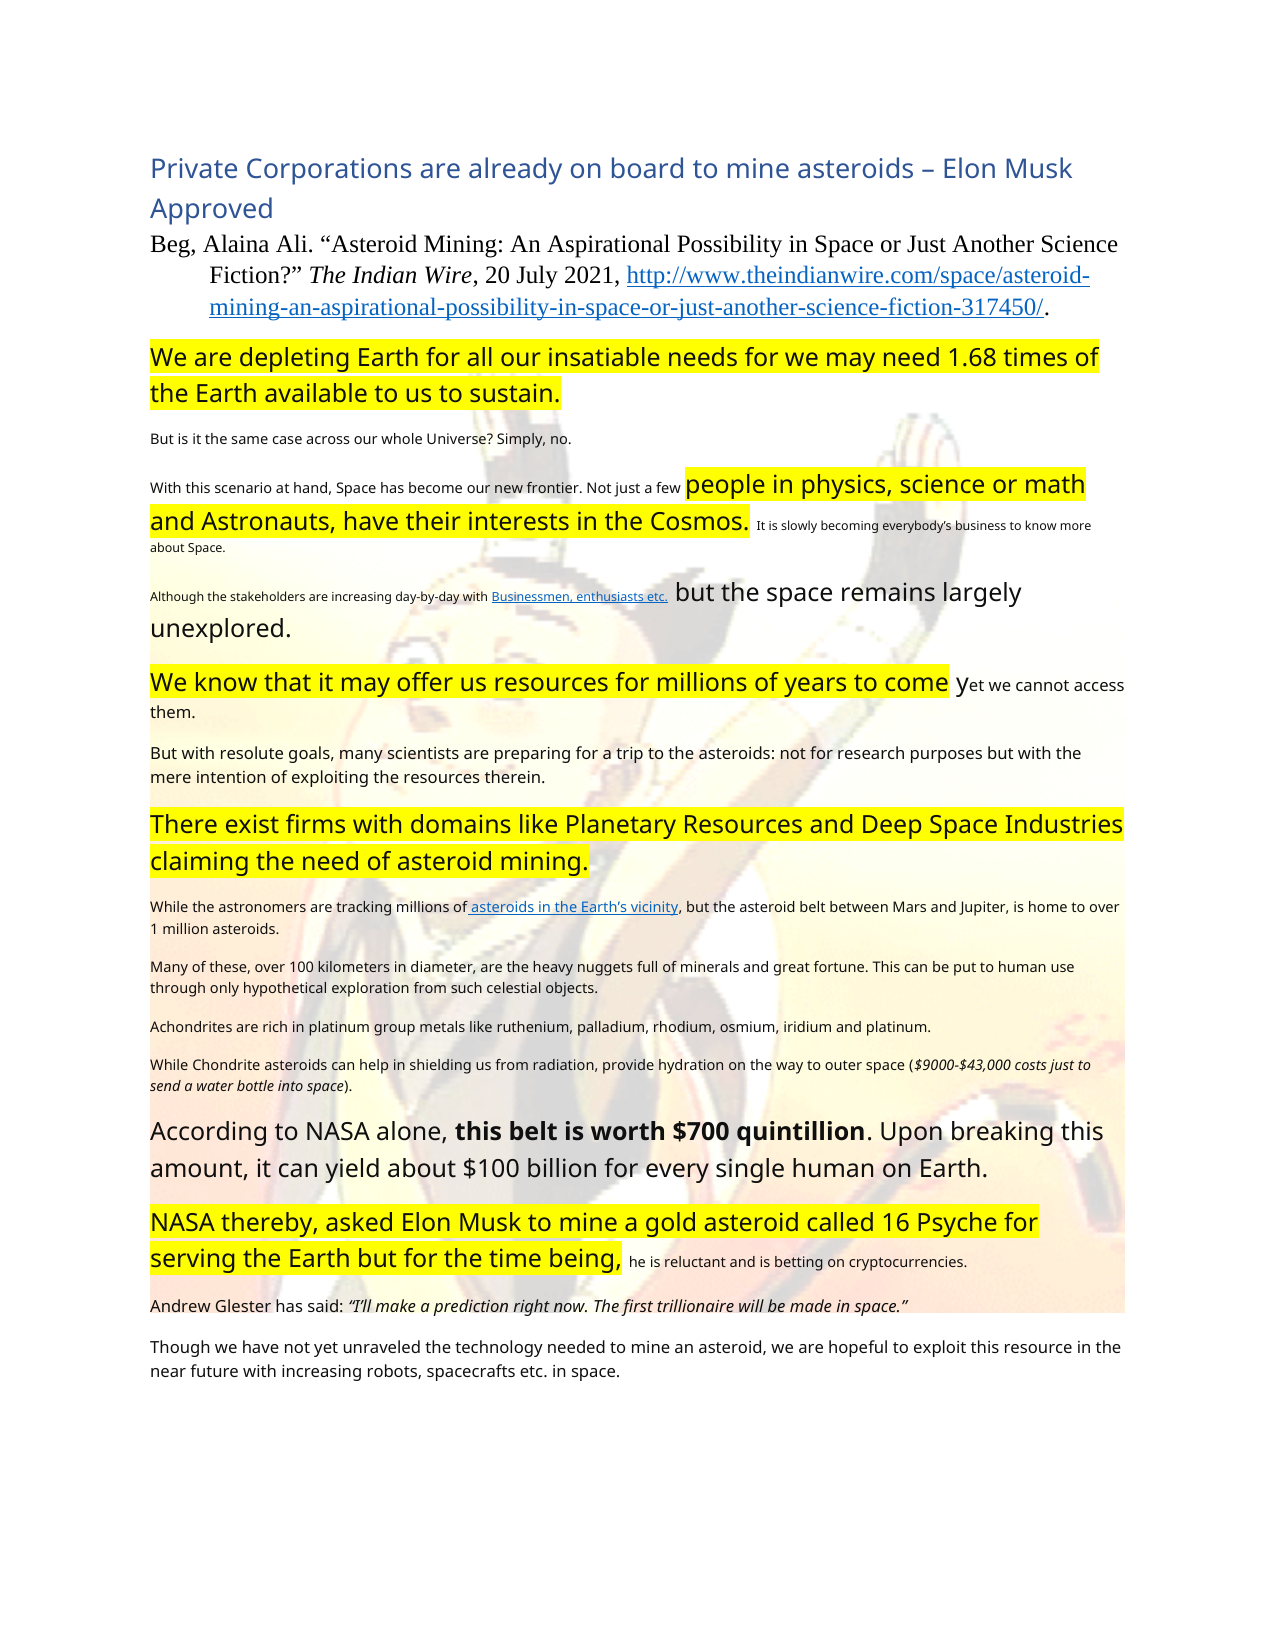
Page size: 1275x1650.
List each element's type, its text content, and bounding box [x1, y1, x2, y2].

text While the astronomers are tracking millions of asteroids in the Earth’s vicinity, but the asteroid belt between Mars and Jupiter, is home to over 1 million asteroids. [150, 897, 1125, 938]
text But is it the same case across our whole Universe? Simply, no. [150, 429, 1125, 449]
text Beg, Alaina Ali. “Asteroid Mining: An Aspirational Possibility in Space or Just Another Science Fiction?” The Indian Wire, 20 July 2021, http://www.theindianwire.com/space/asteroid-mining-an-aspirational-possibility-in-space-or-just-another-science-fiction-317450/. [150, 229, 1125, 320]
text Many of these, over 100 kilometers in diameter, are the heavy nuggets full of minerals and great fortune. This can be put to human use through only hypothetical exploration from such celestial objects. [150, 957, 1125, 998]
text NASA thereby, asked Elon Musk to mine a gold asteroid called 16 Psyche for serving the Earth but for the time being, he is reluctant and is betting on cryptocurrencies. [150, 1204, 1125, 1275]
text While Chondrite asteroids can help in shielding us from radiation, provide hydration on the way to outer space ($9000-$43,000 costs just to send a water bottle into space). [150, 1054, 1125, 1096]
text Achondrites are rich in platinum group metals like ruthenium, palladium, rhodium, osmium, iridium and platinum. [150, 1016, 1125, 1036]
text There exist firms with domains like Planetary Resources and Deep Space Industries claiming the need of asteroid mining. [150, 807, 1125, 878]
text We are depleting Earth for all our insatiable needs for we may need 1.68 times of the Earth available to us to sustain. [150, 339, 1125, 410]
text With this scenario at hand, Space has become our new frontier. Not just a few people in physics, science or math and Astronauts, have their interests in the Cosmos. It is slowly becoming everybody’s business to know more about Space. [150, 467, 1125, 556]
text Although the stakeholders are increasing day-by-day with Businessmen, enthusiasts etc. but the space remains largely unexplored. [150, 574, 1125, 645]
text Andrew Glester has said: “I’ll make a prediction right now. The first trillionaire will be made in space.” [150, 1294, 1125, 1317]
text We know that it may offer us resources for millions of years to come yet we cannot access them. [150, 664, 1125, 723]
text According to NASA alone, this belt is worth $700 quintillion. Upon breaking this amount, it can yield about $100 billion for every single human on Earth. [150, 1114, 1125, 1185]
text Though we have not yet unraveled the technology needed to mine an asteroid, we are hopeful to exploit this resource in the near future with increasing robots, spacecrafts etc. in space. [150, 1336, 1125, 1383]
subtitle Private Corporations are already on board to mine asteroids – Elon Musk Approved [150, 150, 1125, 227]
text But with resolute goals, many scientists are preparing for a trip to the asteroids: not for research purposes but with the mere intention of exploiting the resources therein. [150, 741, 1125, 788]
